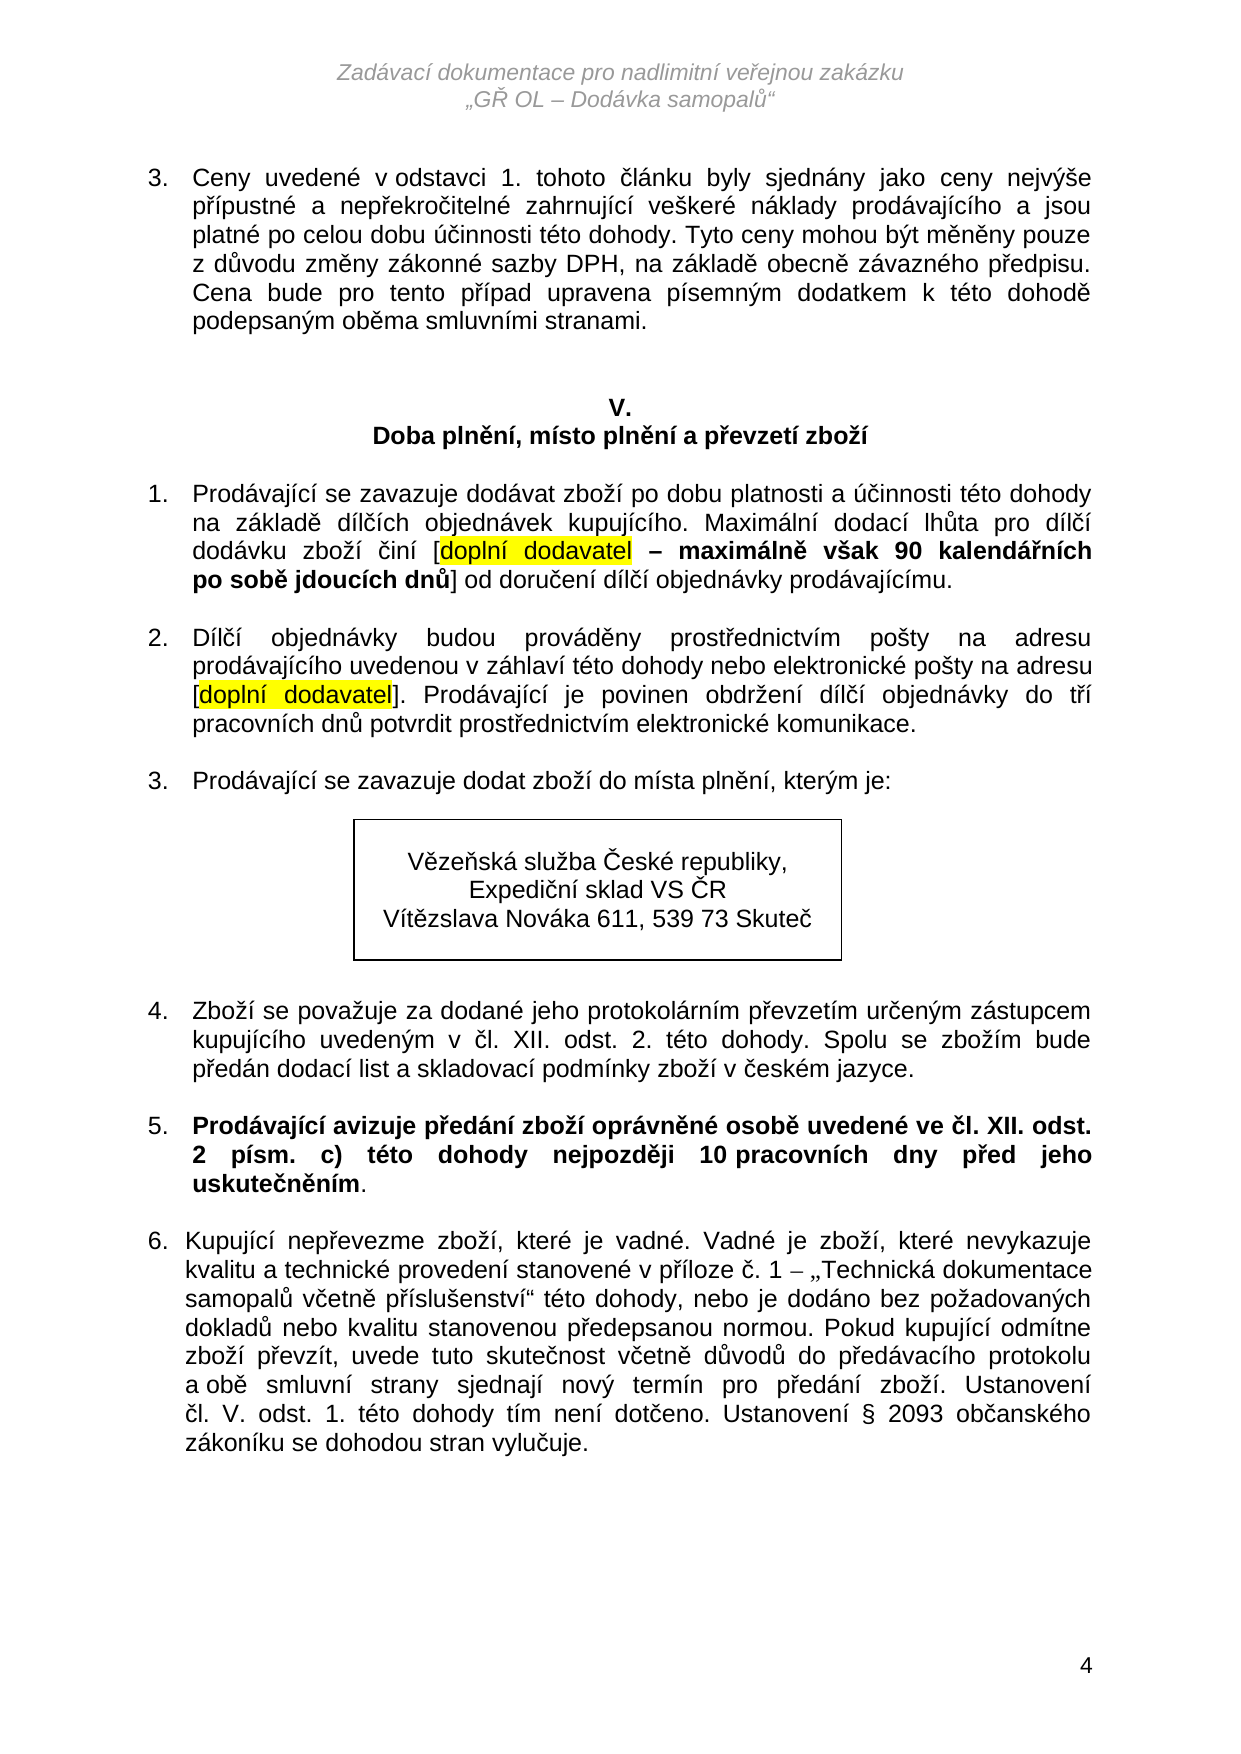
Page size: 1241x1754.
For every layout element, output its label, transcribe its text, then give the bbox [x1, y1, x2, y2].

list Kupující nepřevezme zboží, které je vadné. Vadné je zboží, které nevykazuje kvalitu a technické provedení stanovené v příloze č. 1 – „Technická dokumentace samopalů včetně příslušenství“ této dohody, nebo je dodáno bez požadovaných dokladů nebo kvalitu stanovenou předepsanou normou. Pokud kupující odmítne zboží převzít, uvede tuto skutečnost včetně důvodů do předávacího protokolu a obě smluvní strany sjednají nový termín pro předání zboží. Ustanovení čl. V. odst. 1. této dohody tím není dotčeno. Ustanovení § 2093 občanského zákoníku se dohodou stran vylučuje. [148, 1226, 1093, 1456]
list Prodávající se zavazuje dodat zboží do místa plnění, kterým je: [148, 766, 1093, 795]
text Doba plnění, místo plnění a převzetí zboží [148, 421, 1093, 450]
text V. [148, 392, 1093, 421]
list Zboží se považuje za dodané jeho protokolárním převzetím určeným zástupcem kupujícího uvedeným v čl. XII. odst. 2. této dohody. Spolu se zbožím bude předán dodací list a skladovací podmínky zboží v českém jazyce. [148, 996, 1093, 1082]
list Ceny uvedené v odstavci 1. tohoto článku byly sjednány jako ceny nejvýše přípustné a nepřekročitelné zahrnující veškeré náklady prodávajícího a jsou platné po celou dobu účinnosti této dohody. Tyto ceny mohou být měněny pouze z důvodu změny zákonné sazby DPH, na základě obecně závazného předpisu. Cena bude pro tento případ upravena písemným dodatkem k této dohodě podepsaným oběma smluvními stranami. [148, 162, 1093, 335]
list Dílčí objednávky budou prováděny prostřednictvím pošty na adresu prodávajícího uvedenou v záhlaví této dohody nebo elektronické pošty na adresu [doplní dodavatel]. Prodávající je povinen obdržení dílčí objednávky do tří pracovních dnů potvrdit prostřednictvím elektronické komunikace. [148, 622, 1093, 737]
list Prodávající se zavazuje dodávat zboží po dobu platnosti a účinnosti této dohody na základě dílčích objednávek kupujícího. Maximální dodací lhůta pro dílčí dodávku zboží činí [doplní dodavatel – maximálně však 90 kalendářních po sobě jdoucích dnů] od doručení dílčí objednávky prodávajícímu. [148, 479, 1093, 594]
list Prodávající avizuje předání zboží oprávněné osobě uvedené ve čl. XII. odst. 2 písm. c) této dohody nejpozději 10 pracovních dny před jeho uskutečněním. [148, 1111, 1093, 1197]
